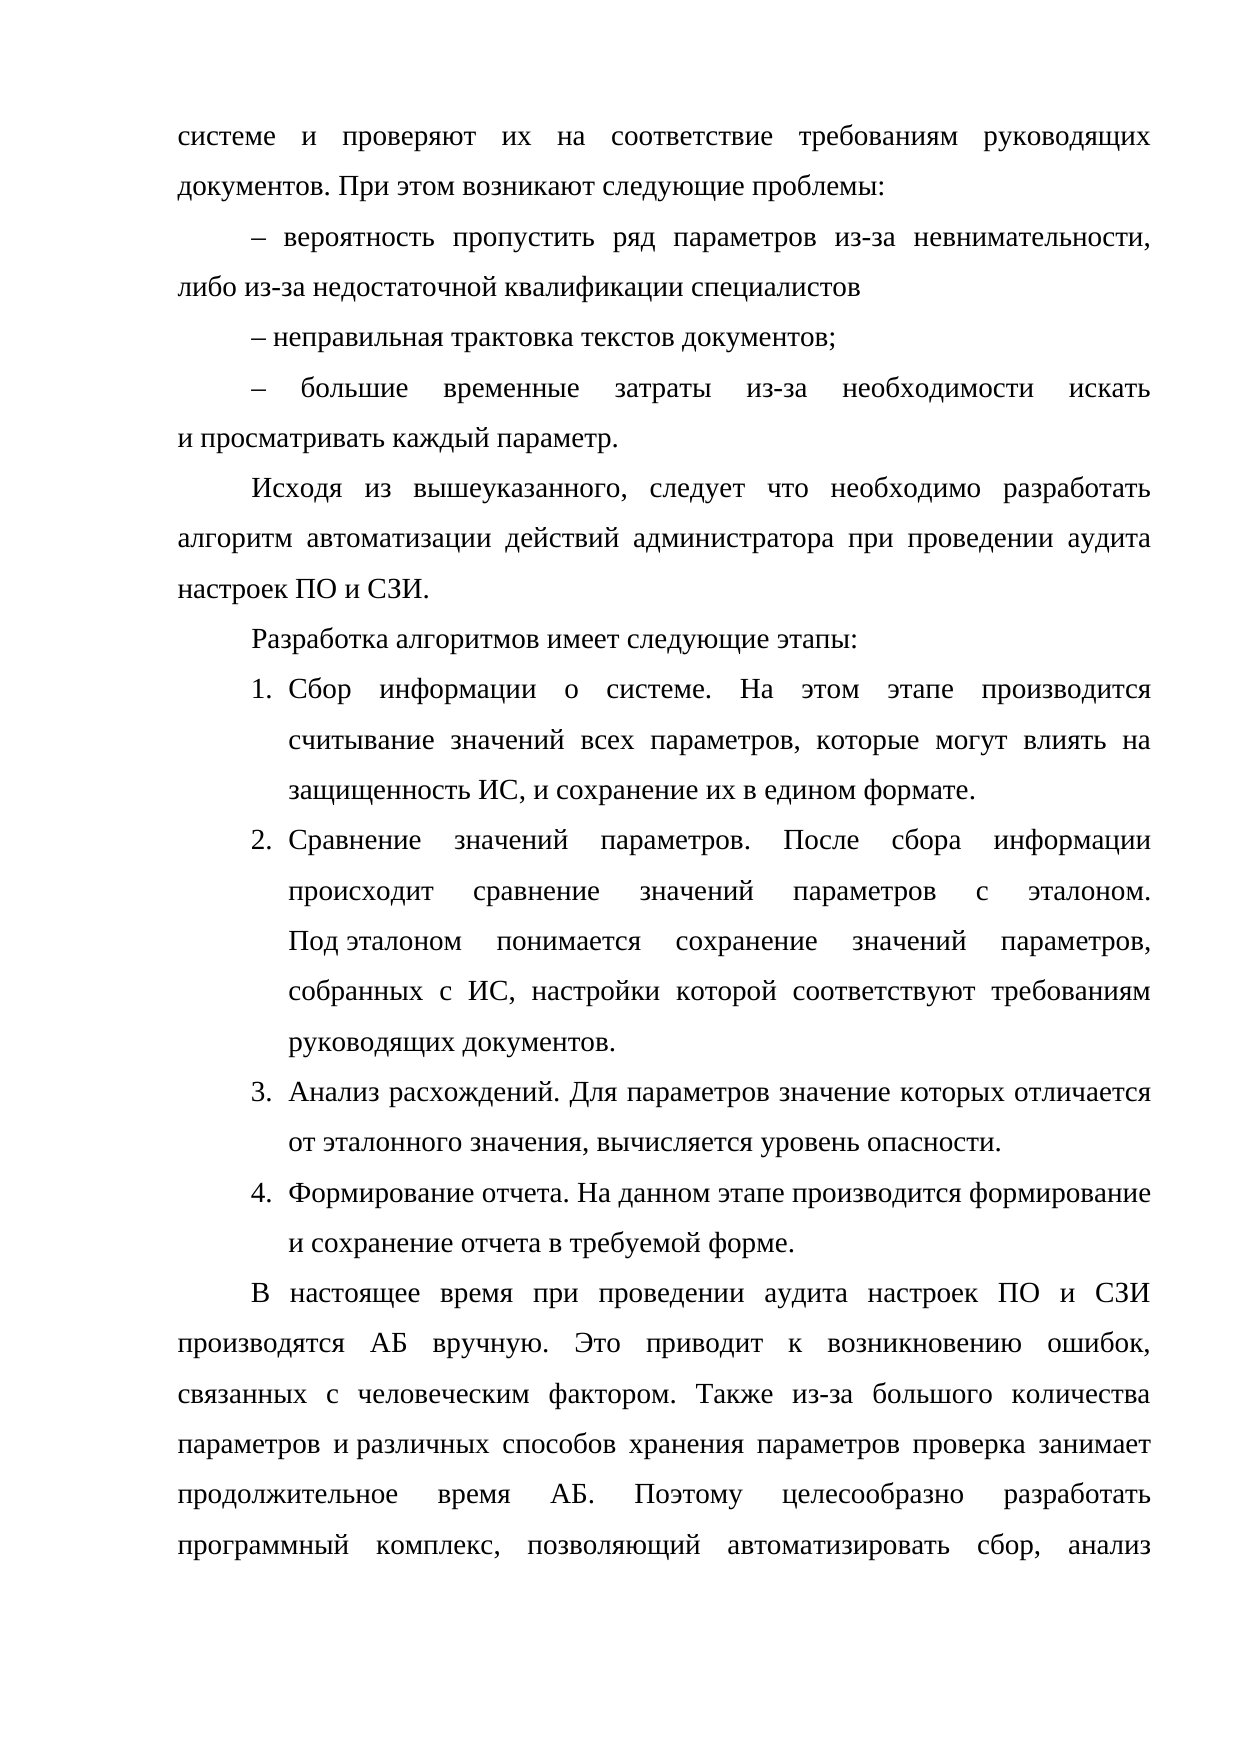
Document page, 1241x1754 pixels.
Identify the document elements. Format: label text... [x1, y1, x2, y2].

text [177, 1275, 1152, 1560]
text – большие временные затраты из-за необходимости искать и просматривать каждый параметр. [177, 370, 1152, 453]
list Анализ расхождений. Для параметров значение которых отличается от эталонного значения, вычисляется уровень опасности. [251, 1074, 1152, 1158]
text Исходя из вышеуказанного, следует что необходимо разработать алгоритм автоматизации действий администратора при проведении аудита настроек ПО и СЗИ. [177, 470, 1152, 604]
list Формирование отчета. На данном этапе производится формирование и сохранение отчета в требуемой форме. [251, 1175, 1152, 1258]
list Сбор информации о системе. На этом этапе производится считывание значений всех параметров, которые могут влиять на защищенность ИС, и сохранение их в едином формате. [251, 672, 1152, 806]
text Разработка алгоритмов имеет следующие этапы: [177, 621, 1152, 655]
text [177, 118, 1152, 202]
list Сравнение значений параметров. После сбора информации происходит сравнение значений параметров с эталоном. Под эталоном понимается сохранение значений параметров, собранных с ИС, настройки которой соответствуют требованиям руководящих документов. [251, 822, 1152, 1057]
text – неправильная трактовка текстов документов; [177, 319, 1152, 353]
text – вероятность пропустить ряд параметров из-за невнимательности, либо из-за недостаточной квалификации специалистов [177, 219, 1152, 303]
